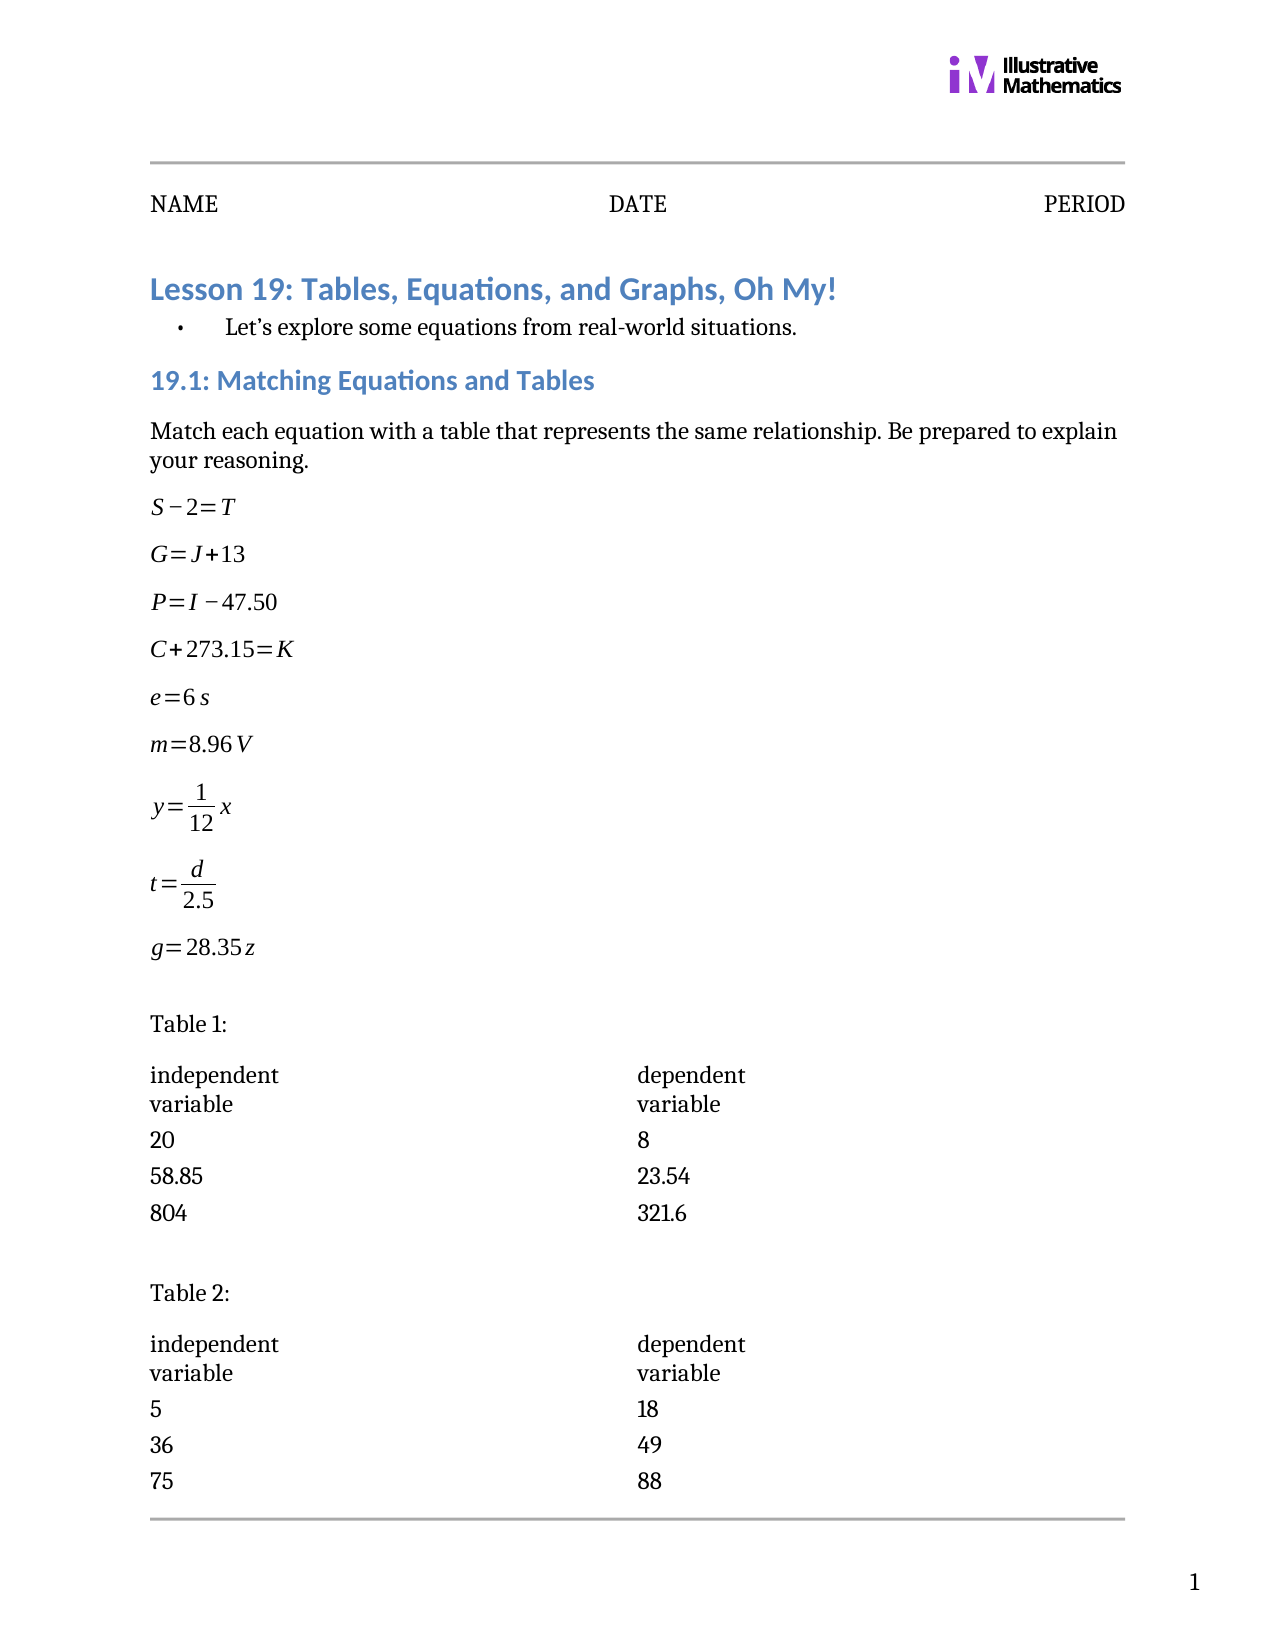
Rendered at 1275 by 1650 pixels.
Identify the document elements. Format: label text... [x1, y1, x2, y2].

table_cell 58.85 [139, 1159, 626, 1195]
text Table 2: [150, 1250, 1125, 1307]
table_header independent variable [139, 1326, 626, 1391]
text Table 1: [150, 981, 1125, 1038]
table_cell 804 [139, 1195, 626, 1231]
table_cell 5 [139, 1391, 626, 1427]
picture [949, 55, 1121, 93]
list Let’s explore some equations from real-world situations. [175, 313, 1125, 342]
table_cell 88 [626, 1464, 1114, 1500]
table_cell 49 [626, 1427, 1114, 1463]
table_cell 321.6 [626, 1195, 1114, 1231]
table_header dependent variable [626, 1326, 1114, 1391]
table_cell 23.54 [626, 1159, 1114, 1195]
table_cell 75 [139, 1464, 626, 1500]
table_header dependent variable [626, 1057, 1114, 1122]
table_header independent variable [139, 1057, 626, 1122]
table_cell 20 [139, 1122, 626, 1158]
table_cell 18 [626, 1391, 1114, 1427]
subtitle Lesson 19: Tables, Equations, and Graphs, Oh My! [150, 268, 1125, 309]
subtitle 19.1: Matching Equations and Tables [150, 362, 1125, 398]
table_cell 36 [139, 1427, 626, 1463]
text Match each equation with a table that represents the same relationship. Be prepared to explain your reasoning. [150, 417, 1125, 474]
table_cell 8 [626, 1122, 1114, 1158]
